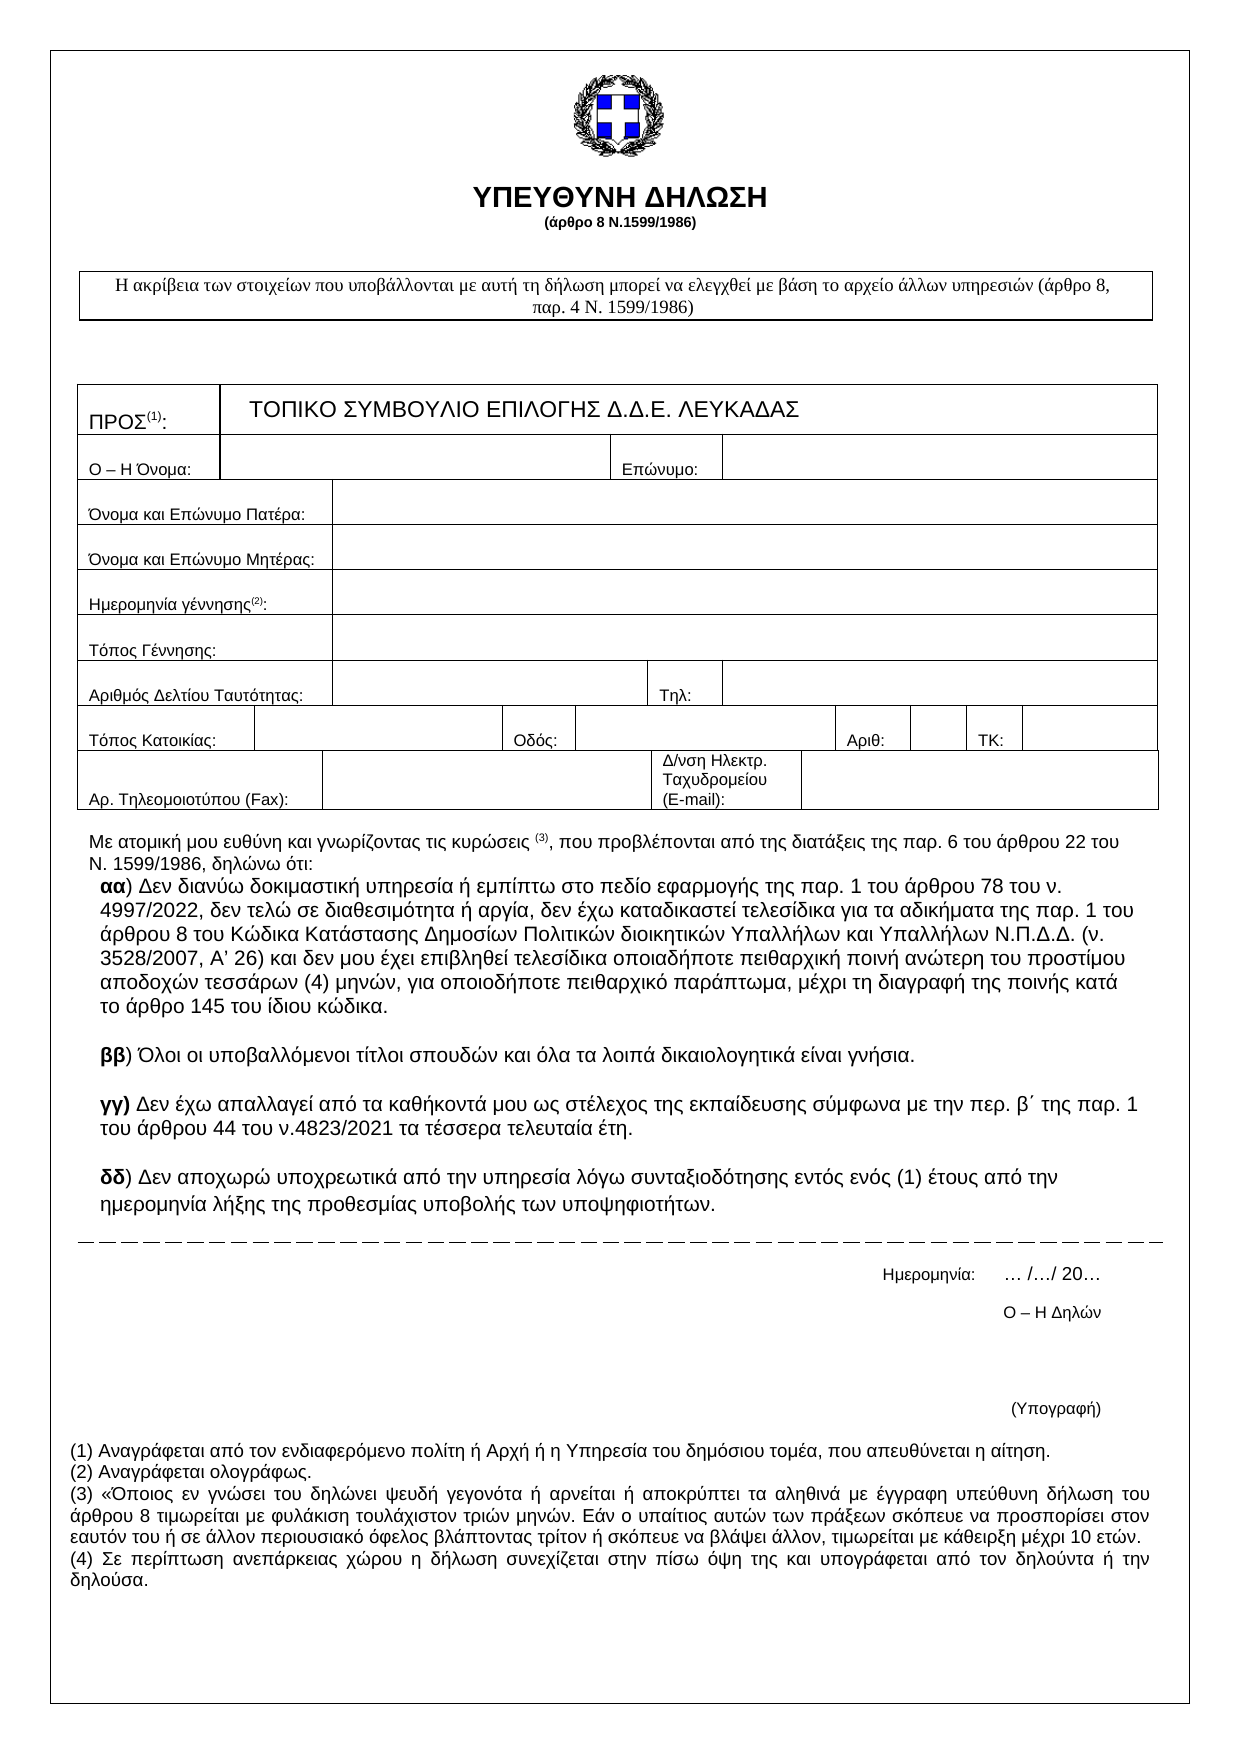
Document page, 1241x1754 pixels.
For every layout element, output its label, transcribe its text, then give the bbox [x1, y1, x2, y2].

subtitle ΥΠΕΥΘΥΝΗ ΔΗΛΩΣΗ [89, 180, 1152, 214]
text (Υπογραφή) [89, 1399, 1101, 1418]
table_cell Τόπος Γέννησης: [78, 615, 332, 659]
table_cell [723, 435, 1157, 479]
text (3) «Όποιος εν γνώσει του δηλώνει ψευδή γεγονότα ή αρνείται ή αποκρύπτει τα αληθινά με έγγραφη υπεύθυνη δήλωση του άρθρου 8 τιμωρείται με φυλάκιση τουλάχιστον τριών μηνών. Εάν ο υπαίτιος αυτών των πράξεων σκόπευε να προσπορίσει στον εαυτόν του ή σε άλλον περιουσιακό όφελος βλάπτοντας τρίτον ή σκόπευε να βλάψει άλλον, τιμωρείται με κάθειρξη μέχρι 10 ετών. [70, 1483, 1152, 1548]
table_cell Τόπος Κατοικίας: [78, 706, 254, 750]
table_cell [802, 751, 1158, 808]
text Ημερομηνία: … /…/ 20… [89, 1262, 1101, 1284]
table_cell Ο – Η Όνομα: [78, 435, 219, 479]
table_cell [723, 661, 1157, 705]
table_header [221, 385, 1157, 433]
text Ο – Η Δηλών [89, 1303, 1101, 1322]
text παρ. 4 Ν. 1599/1986) [80, 293, 1152, 319]
picture [573, 75, 667, 161]
text (4) Σε περίπτωση ανεπάρκειας χώρου η δήλωση συνεχίζεται στην πίσω όψη της και υπογράφεται από τον δηλούντα ή την δηλούσα. [70, 1548, 1152, 1591]
table_cell [333, 661, 647, 705]
table_cell [333, 525, 1157, 569]
table_cell [333, 570, 1157, 614]
table_cell [333, 615, 1157, 659]
table_cell [255, 706, 502, 750]
table_cell Επώνυμο: [611, 435, 722, 479]
text (1) Αναγράφεται από τον ενδιαφερόμενο πολίτη ή Αρχή ή η Υπηρεσία του δημόσιου τομέα, που απευθύνεται η αίτηση. [70, 1440, 1152, 1461]
table_cell [576, 706, 835, 750]
table_cell [911, 706, 966, 750]
table_cell Οδός: [503, 706, 575, 750]
table_cell Δ/νση Ηλεκτρ. Ταχυδρομείου (Ε-mail): [652, 751, 801, 808]
table_cell [221, 435, 610, 479]
table_cell Όνομα και Επώνυμο Μητέρας: [78, 525, 332, 569]
subtitle (άρθρο 8 Ν.1599/1986) [89, 214, 1152, 242]
table_cell Ημερομηνία γέννησης(2): [78, 570, 332, 614]
table_cell ΤΚ: [967, 706, 1022, 750]
table_cell Τηλ: [648, 661, 722, 705]
text Η ακρίβεια των στοιχείων που υποβάλλονται με αυτή τη δήλωση μπορεί να ελεγχθεί με βάση το αρχείο άλλων υπηρεσιών (άρθρο 8, [80, 272, 1152, 293]
table_cell Αριθμός Δελτίου Ταυτότητας: [78, 661, 332, 705]
table_cell Αριθ: [836, 706, 910, 750]
table_cell [323, 751, 651, 808]
table_cell [333, 480, 1157, 524]
table_header Με ατομική μου ευθύνη και γνωρίζοντας τις κυρώσεις (3), που προβλέπονται από της διατάξεις της παρ. 6 του άρθρου 22 του Ν. 1599/1986, δηλώνω ότι: [78, 810, 1163, 874]
text (2) Αναγράφεται ολογράφως. [70, 1461, 1152, 1483]
table_cell Αρ. Τηλεομοιοτύπου (Fax): [78, 751, 322, 808]
table_cell [78, 874, 1163, 1242]
table_cell Όνομα και Επώνυμο Πατέρα: [78, 480, 332, 524]
table_cell [1023, 706, 1157, 750]
table_header ΠΡΟΣ(1): [78, 385, 219, 433]
